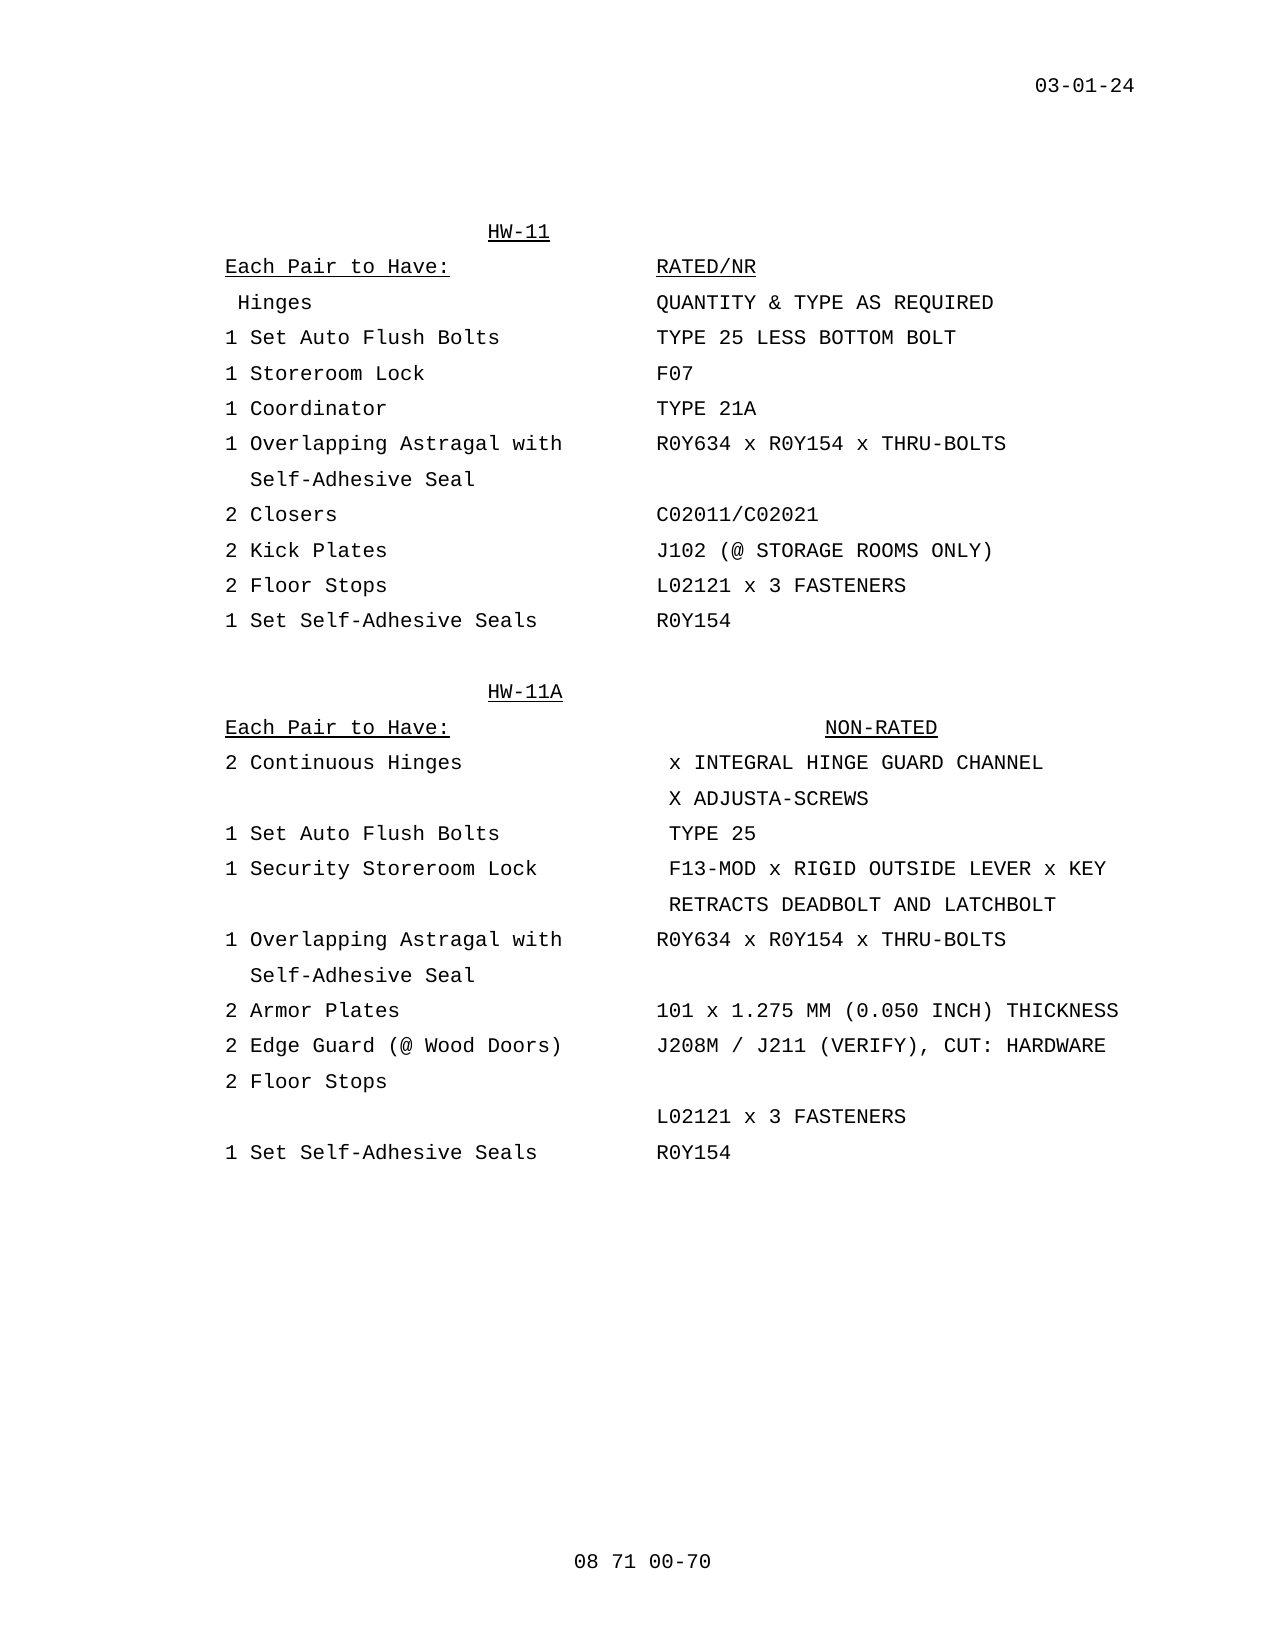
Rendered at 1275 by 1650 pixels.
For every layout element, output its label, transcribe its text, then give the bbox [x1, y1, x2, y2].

list 1 Security Storeroom Lock F13-MOD x RIGID OUTSIDE LEVER x KEY [225, 858, 1134, 882]
list 2 Armor Plates 101 x 1.275 MM (0.050 INCH) THICKNESS [225, 1000, 1134, 1024]
list 1 Set Auto Flush Bolts TYPE 25 LESS BOTTOM BOLT [225, 327, 1134, 351]
list Self-Adhesive Seal [225, 964, 1134, 988]
list 2 Floor Stops L02121 x 3 FASTENERS [225, 575, 1134, 599]
list 2 Kick Plates J102 (@ STORAGE ROOMS ONLY) [225, 539, 1134, 563]
list 2 Closers C02011/C02021 [225, 504, 1134, 528]
list 1 Set Self-Adhesive Seals R0Y154 [225, 1142, 1134, 1165]
list 1 Overlapping Astragal with R0Y634 x R0Y154 x THRU-BOLTS [225, 433, 1134, 457]
list 1 Set Self-Adhesive Seals R0Y154 [225, 610, 1134, 634]
list 2 Floor Stops L02121 x 3 FASTENERS [225, 1071, 1134, 1130]
list 2 Continuous Hinges x INTEGRAL HINGE GUARD CHANNEL [225, 752, 1134, 776]
list 1 Overlapping Astragal with R0Y634 x R0Y154 x THRU-BOLTS [225, 929, 1134, 953]
list 1 Storeroom Lock F07 [225, 362, 1134, 386]
list Hinges QUANTITY & TYPE AS REQUIRED [225, 292, 1134, 315]
list 1 Coordinator TYPE 21A [225, 398, 1134, 422]
list 2 Edge Guard (@ Wood Doors) J208M / J211 (VERIFY), CUT: HARDWARE [225, 1035, 1134, 1059]
list HW-11A [225, 681, 1134, 705]
list RETRACTS DEADBOLT AND LATCHBOLT [225, 894, 1134, 917]
list Self-Adhesive Seal [225, 469, 1134, 492]
list X ADJUSTA-SCREWS [225, 787, 1134, 811]
list Each Pair to Have: RATED/NR [225, 256, 1134, 280]
list Each Pair to Have: NON-RATED [225, 717, 1134, 740]
list HW-11 [225, 221, 1134, 244]
list 1 Set Auto Flush Bolts TYPE 25 [225, 823, 1134, 847]
